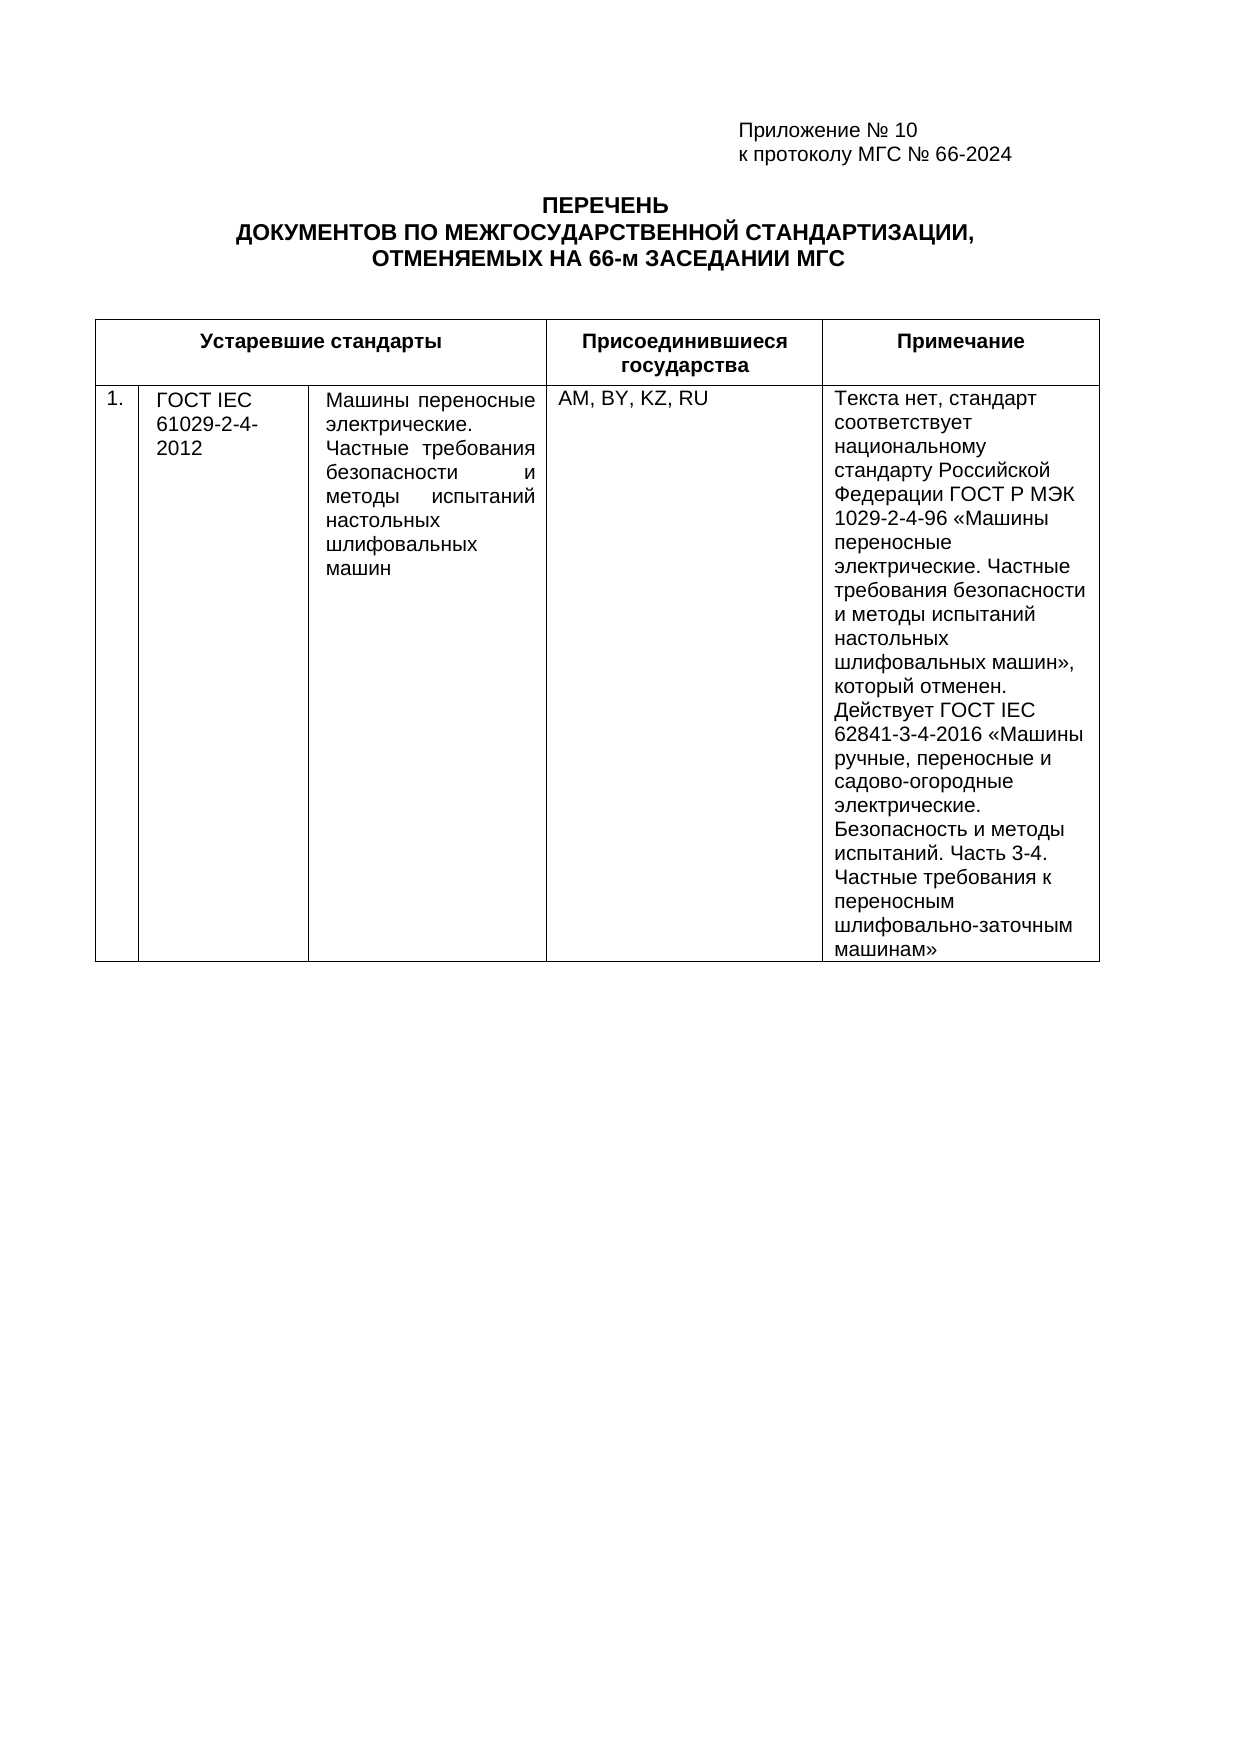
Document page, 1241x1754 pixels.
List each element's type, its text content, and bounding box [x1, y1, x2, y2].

text ПЕРЕЧЕНЬ ДОКУМЕНТОВ ПО МЕЖГОСУДАРСТВЕННОЙ СТАНДАРТИЗАЦИИ, ОТМЕНЯЕМЫХ НА 66-м ЗАСЕДАНИИ МГС [106, 192, 1110, 271]
table_cell [96, 386, 138, 961]
table_cell AM, BY, KZ, RU [547, 386, 822, 961]
table_cell Машины переносные электрические. Частные требования безопасности и методы испытаний настольных шлифовальных машин [309, 386, 546, 961]
table_header Примечание [823, 320, 1099, 385]
table_cell Текста нет, стандарт соответствует национальному стандарту Российской Федерации ГОСТ Р МЭК 1029-2-4-96 «Машины переносные электрические. Частные требования безопасности и методы испытаний настольных шлифовальных машин», который отменен. Действует ГОСТ IEC 62841-3-4-2016 «Машины ручные, переносные и садово-огородные электрические. Безопасность и методы испытаний. Часть 3-4. Частные требования к переносным шлифовально-заточным машинам» [823, 386, 1099, 961]
table_cell ГОСТ IEC 61029-2-4-2012 [139, 386, 308, 961]
table_header Устаревшие стандарты [96, 320, 546, 385]
table_header Присоединившиеся государства [547, 320, 822, 385]
